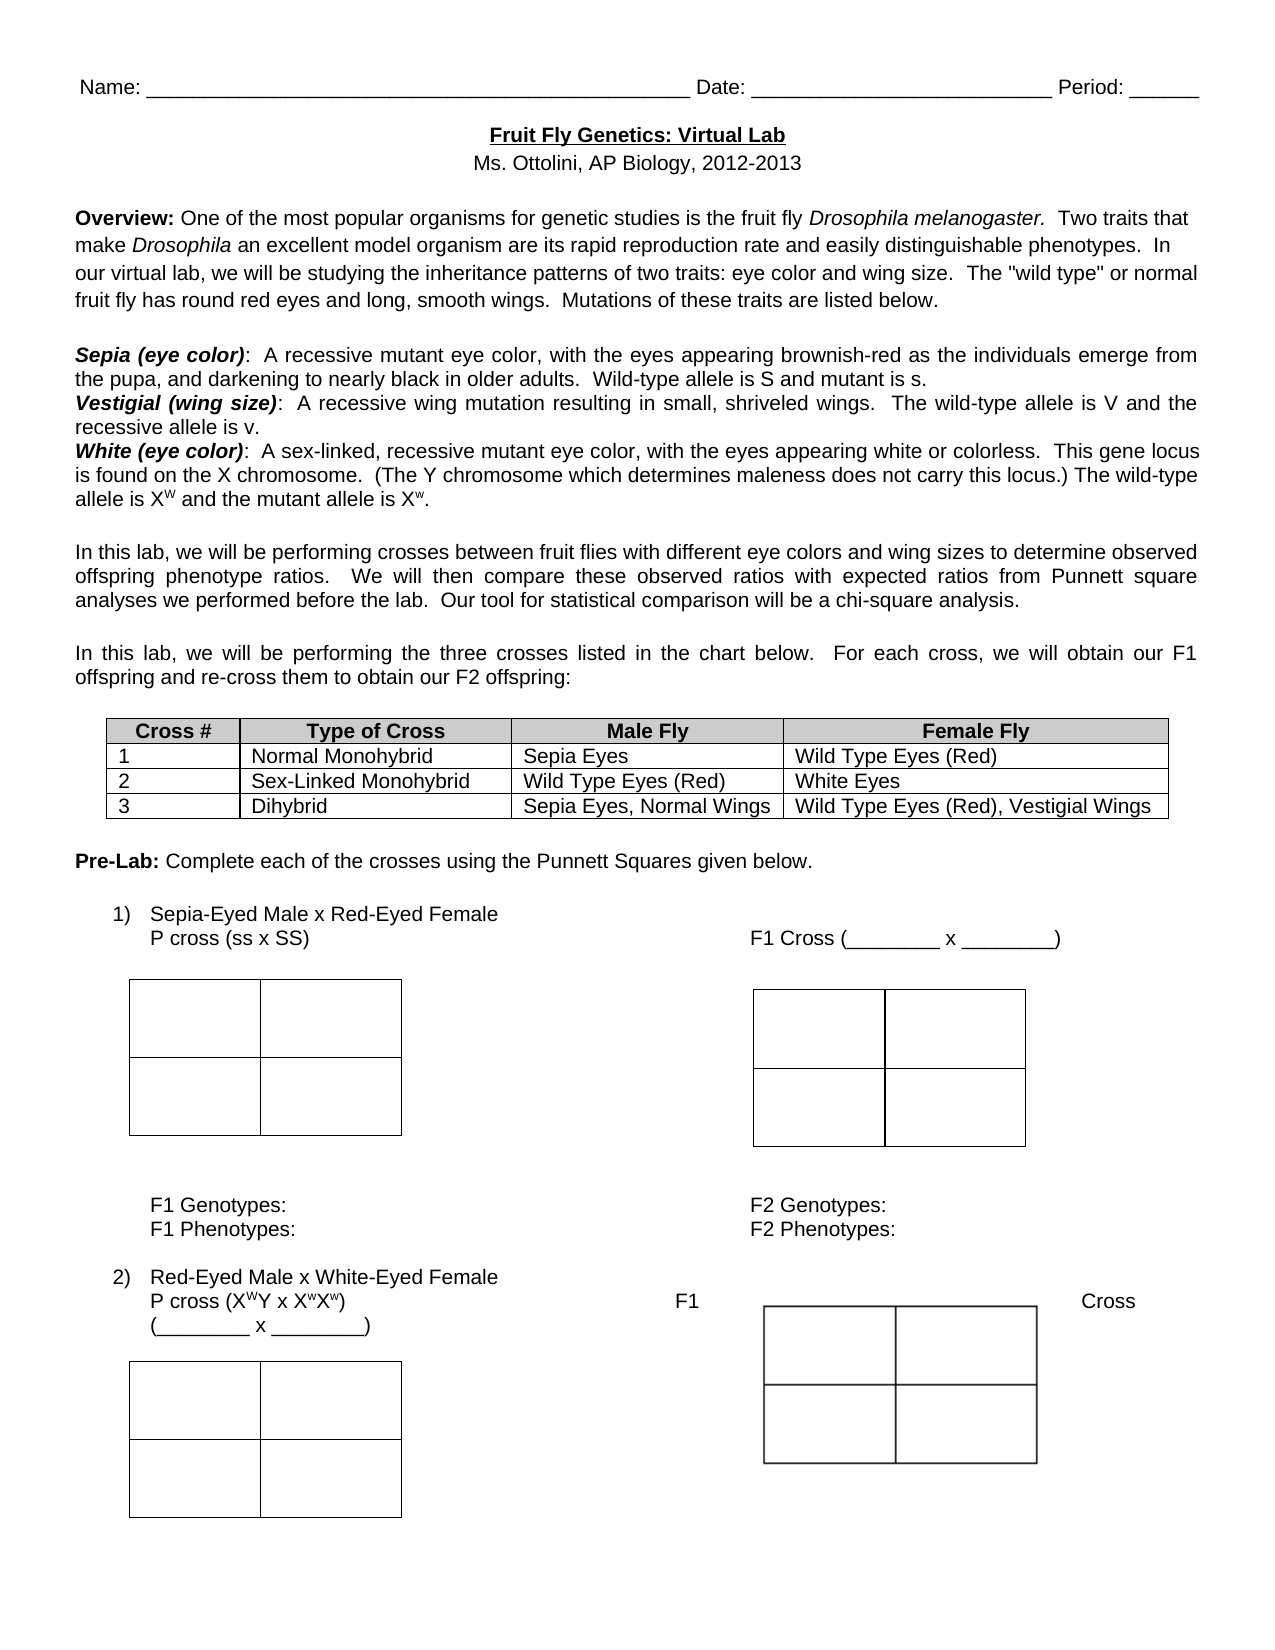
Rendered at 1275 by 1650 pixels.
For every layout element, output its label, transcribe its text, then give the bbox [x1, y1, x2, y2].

table_cell [130, 1440, 260, 1517]
table_cell [261, 1440, 401, 1517]
text Ms. Ottolini, AP Biology, 2012-2013 [75, 151, 1200, 175]
text Vestigial (wing size): A recessive wing mutation resulting in small, shriveled wings. The wild-type allele is V and the recessive allele is v. [75, 391, 1200, 439]
text Pre-Lab: Complete each of the crosses using the Punnett Squares given below. [75, 848, 1200, 872]
text P cross (XWY x XwXw) F1 Cross (________ x ________) [1063, 1289, 1200, 1337]
table_header [261, 980, 401, 1057]
table_cell [754, 1069, 884, 1146]
table_cell Dihybrid [241, 794, 511, 818]
text F1 Genotypes: F2 Genotypes: [75, 1193, 1200, 1217]
table_header Female Fly [784, 719, 1168, 743]
picture [740, 1287, 1063, 1480]
table_header Cross # [107, 719, 239, 743]
table_cell [130, 1058, 260, 1135]
table_cell 1 [107, 744, 239, 768]
table_header Male Fly [512, 719, 783, 743]
text F1 Phenotypes: F2 Phenotypes: [75, 1217, 1200, 1241]
table_cell 2 [107, 769, 239, 793]
text Sepia (eye color): A recessive mutant eye color, with the eyes appearing brownish-red as the individuals emerge from the pupa, and darkening to nearly black in older adults. Wild-type allele is S and mutant is s. [75, 343, 1200, 391]
table_cell Sepia Eyes, Normal Wings [512, 794, 783, 818]
table_header [754, 990, 884, 1067]
text Name: _______________________________________________ Date: __________________________ Period: ______ [75, 75, 1200, 99]
table_cell [261, 1058, 401, 1135]
table_cell Sex-Linked Monohybrid [241, 769, 511, 793]
text P cross (XWY x XwXw) F1 Cross (________ x ________) [150, 1289, 740, 1337]
table_cell Wild Type Eyes (Red), Vestigial Wings [784, 794, 1168, 818]
table_cell 3 [107, 794, 239, 818]
table_cell [886, 1069, 1025, 1146]
text In this lab, we will be performing crosses between fruit flies with different eye colors and wing sizes to determine observed offspring phenotype ratios. We will then compare these observed ratios with expected ratios from Punnett square analyses we performed before the lab. Our tool for statistical comparison will be a chi-square analysis. [75, 540, 1200, 612]
text White (eye color): A sex-linked, recessive mutant eye color, with the eyes appearing white or colorless. This gene locus is found on the X chromosome. (The Y chromosome which determines maleness does not carry this locus.) The wild-type allele is XW and the mutant allele is Xw. [75, 439, 1200, 511]
table_header Type of Cross [241, 719, 511, 743]
table_cell White Eyes [784, 769, 1168, 793]
table_header [130, 980, 260, 1057]
text Fruit Fly Genetics: Virtual Lab [75, 123, 1200, 147]
list Sepia-Eyed Male x Red-Eyed Female [112, 902, 1200, 926]
table_cell Sepia Eyes [512, 744, 783, 768]
list Red-Eyed Male x White-Eyed Female [112, 1265, 1200, 1289]
table_header [130, 1362, 260, 1439]
table_cell Wild Type Eyes (Red) [784, 744, 1168, 768]
table_cell Normal Monohybrid [241, 744, 511, 768]
text Overview: One of the most popular organisms for genetic studies is the fruit fly Drosophila melanogaster. Two traits that make Drosophila an excellent model organism are its rapid reproduction rate and easily distinguishable phenotypes. In our virtual lab, we will be studying the inheritance patterns of two traits: eye color and wing size. The "wild type" or normal fruit fly has round red eyes and long, smooth wings. Mutations of these traits are listed below. [75, 206, 1200, 312]
list P cross (ss x SS) F1 Cross (________ x ________) [150, 926, 1200, 949]
table_header [261, 1362, 401, 1439]
text In this lab, we will be performing the three crosses listed in the chart below. For each cross, we will obtain our F1 offspring and re-cross them to obtain our F2 offspring: [75, 641, 1200, 689]
table_cell Wild Type Eyes (Red) [512, 769, 783, 793]
table_header [886, 990, 1025, 1067]
